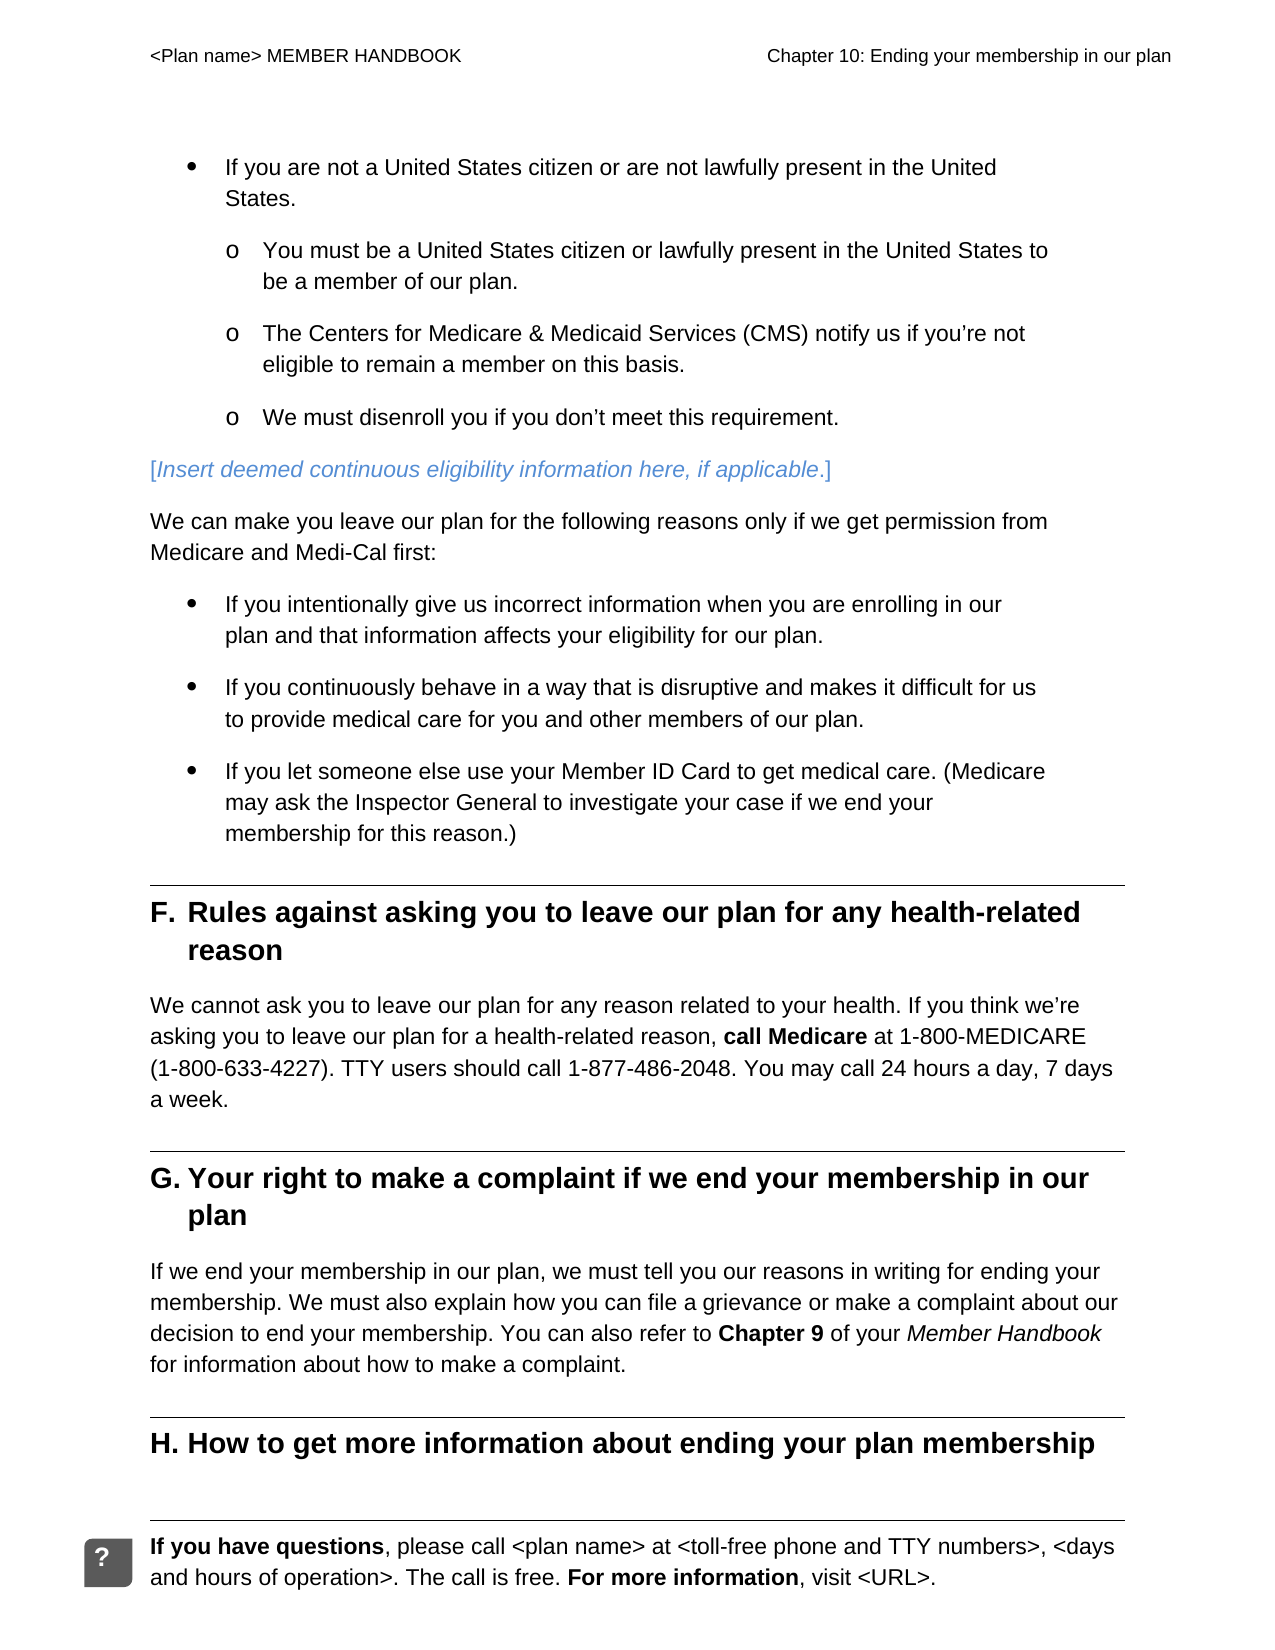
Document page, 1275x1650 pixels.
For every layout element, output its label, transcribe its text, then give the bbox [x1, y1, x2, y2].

list If you let someone else use your Member ID Card to get medical care. (Medicare may ask the Inspector General to investigate your case if we end your membership for this reason.) [187, 754, 1050, 848]
text We cannot ask you to leave our plan for any reason related to your health. If you think we’re asking you to leave our plan for a health-related reason, call Medicare at 1-800-MEDICARE (1-800-633-4227). TTY users should call 1-877-486-2048. You may call 24 hours a day, 7 days a week. [150, 988, 1125, 1113]
subtitle Your right to make a complaint if we end your membership in our plan [150, 1152, 1125, 1233]
list If you continuously behave in a way that is disruptive and makes it difficult for us to provide medical care for you and other members of our plan. [187, 671, 1050, 733]
text The Centers for Medicare & Medicaid Services (CMS) notify us if you’re not eligible to remain a member on this basis. [225, 317, 1050, 379]
text We can make you leave our plan for the following reasons only if we get permission from Medicare and Medi-Cal first: [150, 504, 1125, 567]
text If we end your membership in our plan, we must tell you our reasons in writing for ending your membership. We must also explain how you can file a grievance or make a complaint about our decision to end your membership. You can also refer to Chapter 9 of your Member Handbook for information about how to make a complaint. [150, 1254, 1125, 1379]
text You must be a United States citizen or lawfully present in the United States to be a member of our plan. [225, 233, 1050, 296]
list If you are not a United States citizen or are not lawfully present in the United States. [187, 150, 1050, 212]
list If you intentionally give us incorrect information when you are enrolling in our plan and that information affects your eligibility for our plan. [187, 587, 1050, 650]
text [Insert deemed continuous eligibility information here, if applicable.] [150, 452, 1125, 483]
text We must disenroll you if you don’t meet this requirement. [225, 400, 1050, 431]
subtitle How to get more information about ending your plan membership [150, 1418, 1125, 1461]
subtitle Rules against asking you to leave our plan for any health-related reason [150, 886, 1125, 968]
